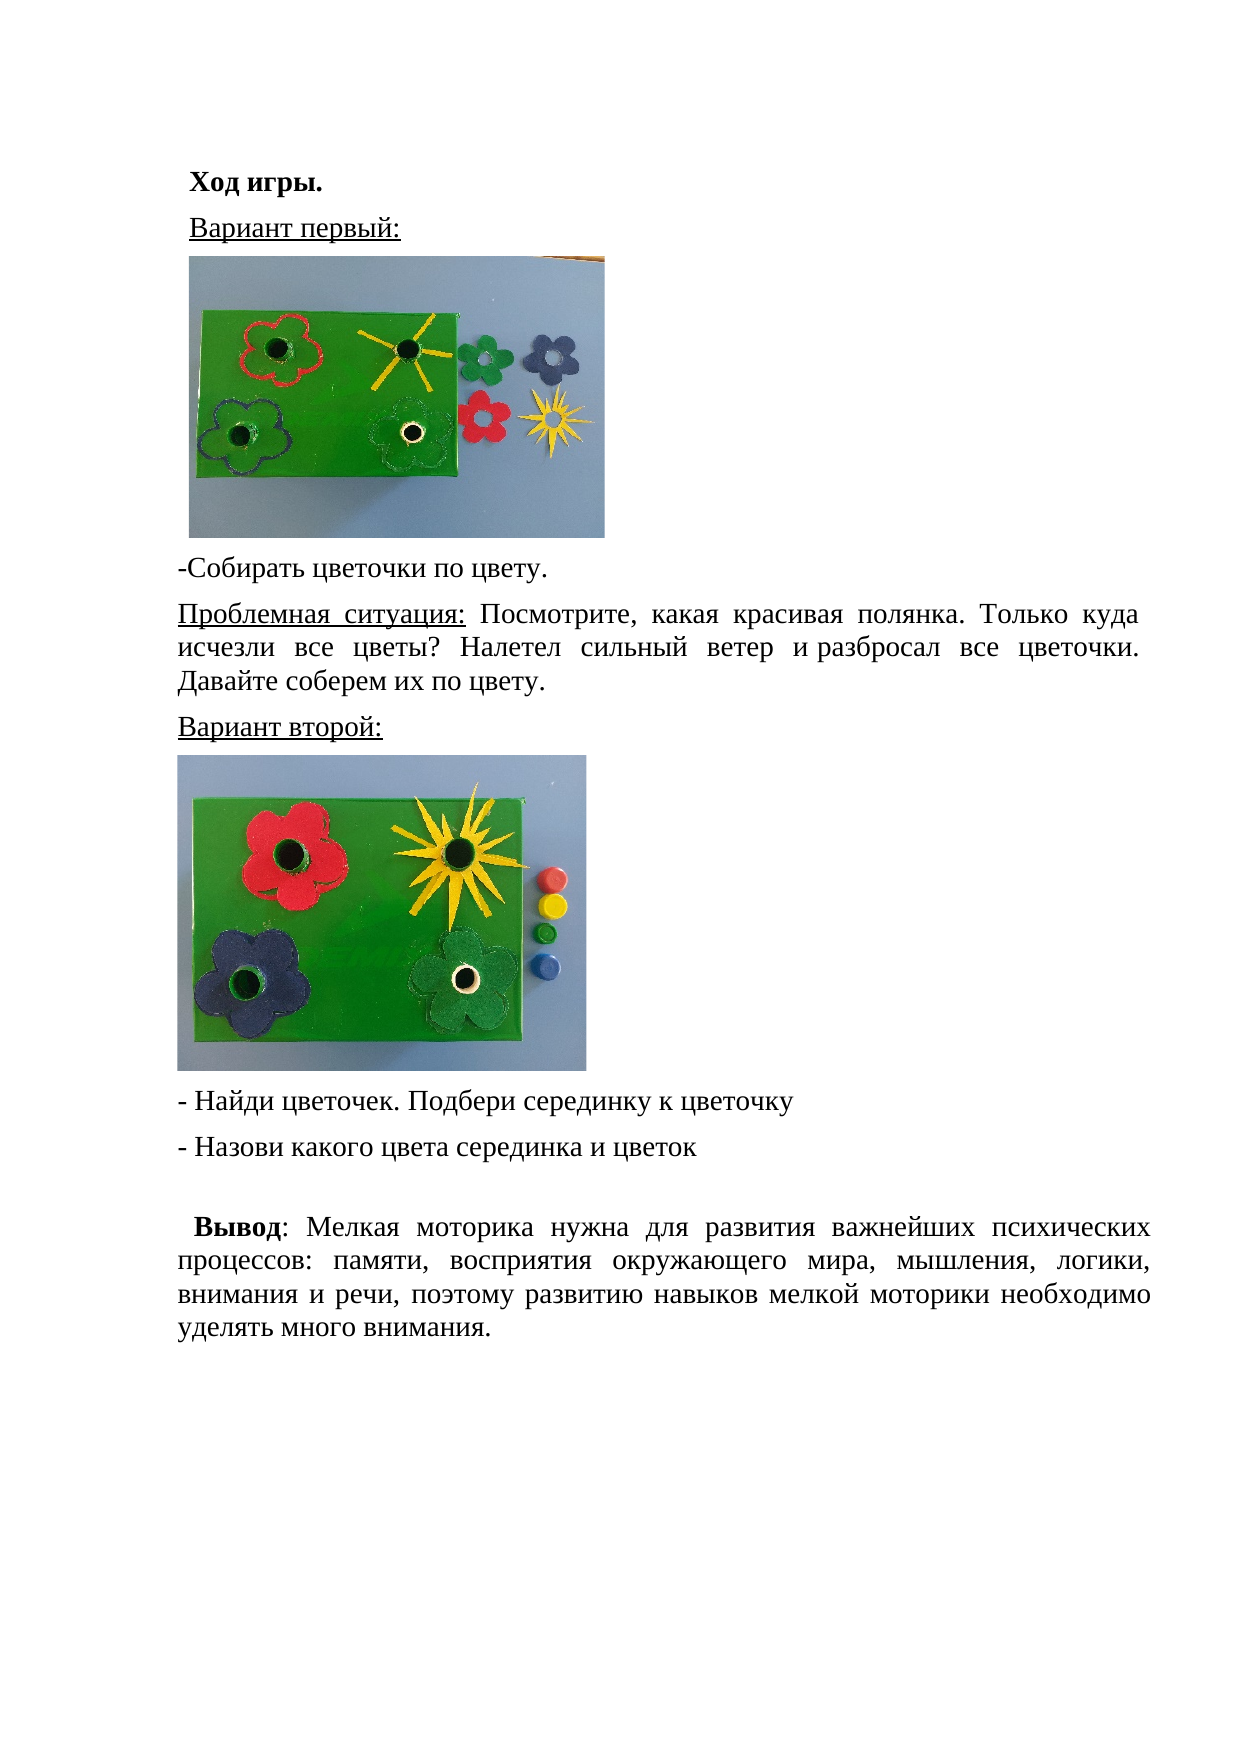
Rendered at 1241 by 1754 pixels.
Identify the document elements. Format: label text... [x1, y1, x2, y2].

picture [177, 755, 587, 1071]
text Вариант первый: [189, 210, 1140, 244]
text -Собирать цветочки по цвету. [177, 550, 1140, 583]
text - Найди цветочек. Подбери серединку к цветочку [177, 1083, 1140, 1117]
picture [188, 256, 605, 538]
text Вариант второй: [177, 709, 1140, 743]
text Вывод: Мелкая моторика нужна для развития важнейших психических процессов: памяти, восприятия окружающего мира, мышления, логики, внимания и речи, поэтому развитию навыков мелкой моторики необходимо уделять много внимания. [177, 1209, 1152, 1343]
text Проблемная ситуация: Посмотрите, какая красивая полянка. Только куда исчезли все цветы? Налетел сильный ветер и разбросал все цветочки. Давайте соберем их по цвету. [177, 596, 1140, 697]
text - Назови какого цвета серединка и цветок [177, 1129, 1140, 1163]
text Ход игры. [189, 164, 1140, 198]
